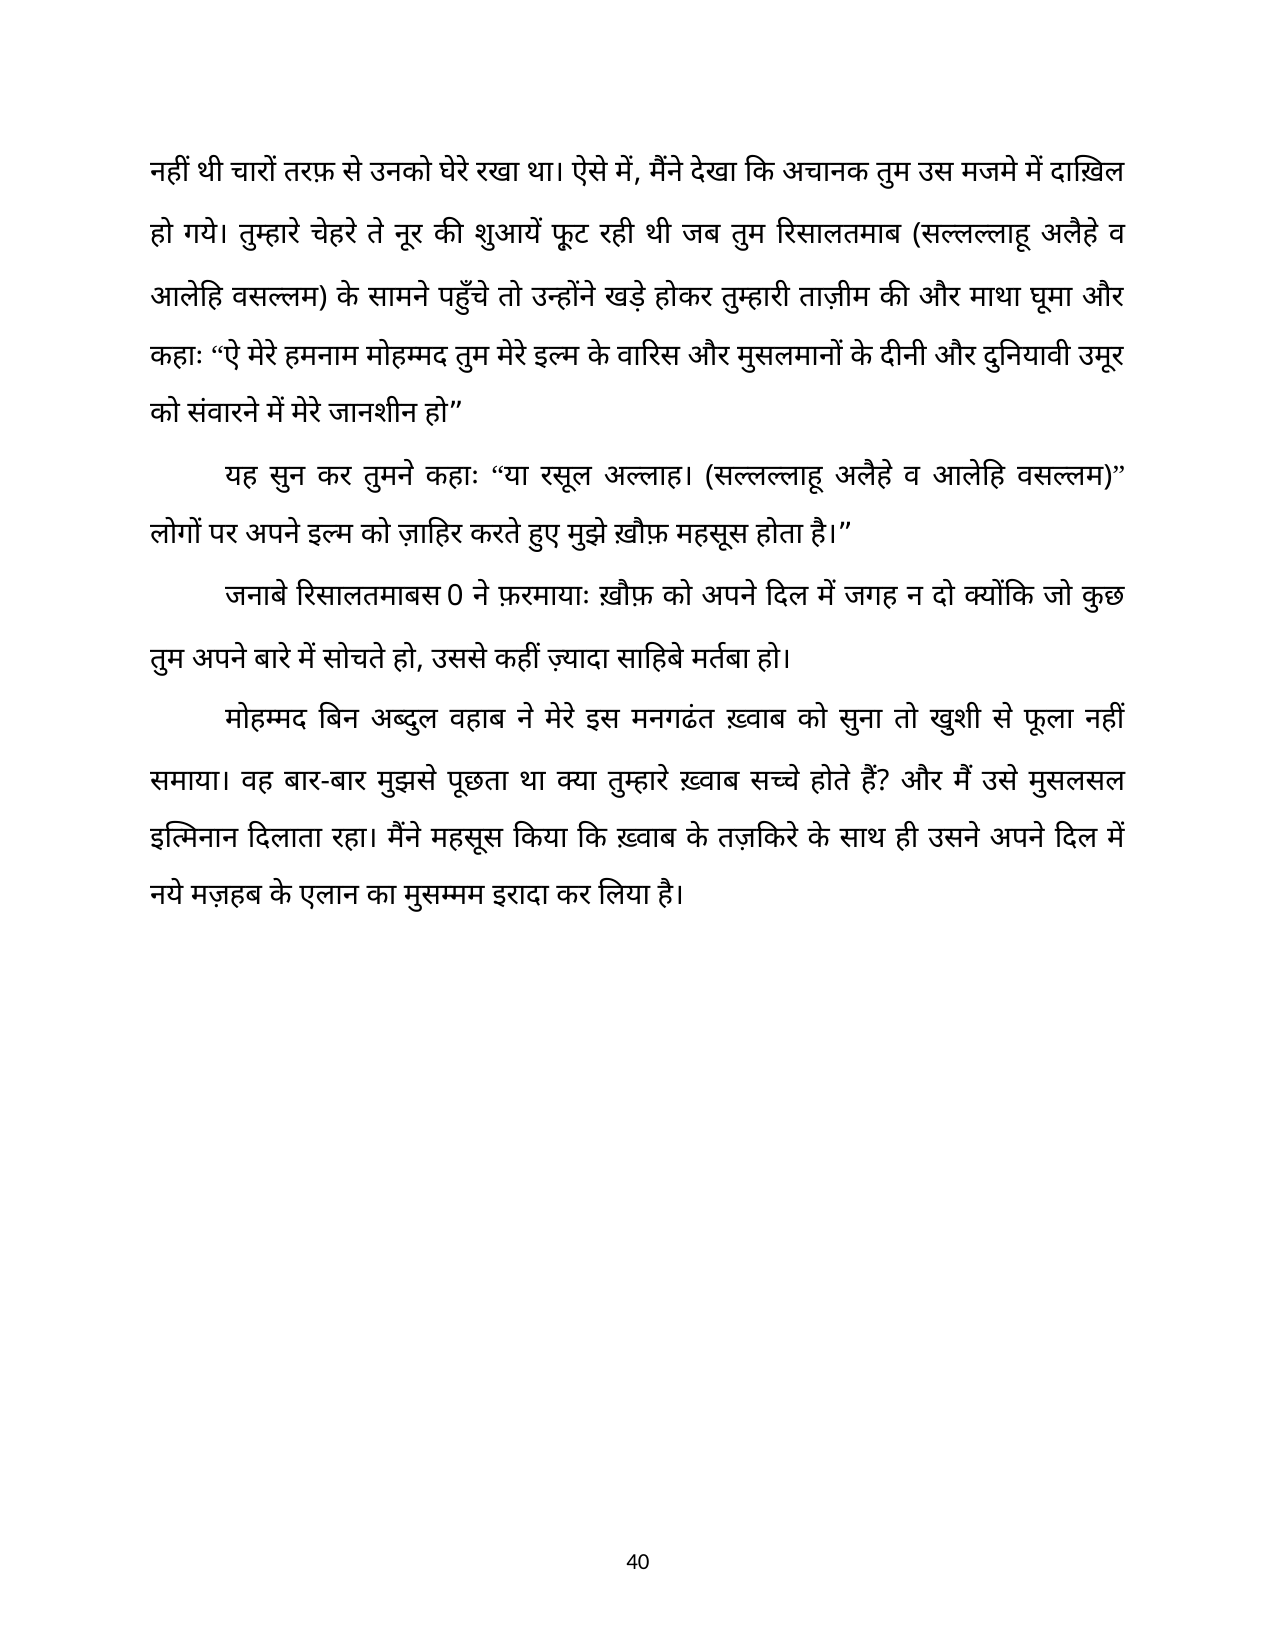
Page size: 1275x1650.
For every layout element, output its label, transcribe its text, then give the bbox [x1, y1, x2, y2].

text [150, 150, 1125, 435]
text मोहम्मद बिन अब्दुल वहाब ने मेरे इस मनगढंत ख़्वाब को सुना तो खुशी से फूला नहीं समाया। वह बार-बार मुझसे पूछता था क्या तुम्हारे ख़्वाब सच्चे होते हैं? और मैं उसे मुसलसल इत्मिनान दिलाता रहा। मैंने महसूस किया कि ख़्वाब के तज़किरे के साथ ही उसने अपने दिल में नये मज़हब के एलान का मुसम्मम इरादा कर लिया है। [150, 702, 1125, 917]
text जनाबे रिसालतमाबस0 ने फ़रमायाः ख़ौफ़ को अपने दिल में जगह न दो क्योंकि जो कुछ तुम अपने बारे में सोचते हो, उससे कहीं ज़्यादा साहिबे मर्तबा हो। [150, 574, 1125, 680]
text यह सुन कर तुमने कहाः “या रसूल अल्लाह। (सल्लल्लाहू अलैहे व आलेहि वसल्लम)” लोगों पर अपने इल्म को ज़ाहिर करते हुए मुझे ख़ौफ़ महसूस होता है।” [150, 454, 1125, 555]
